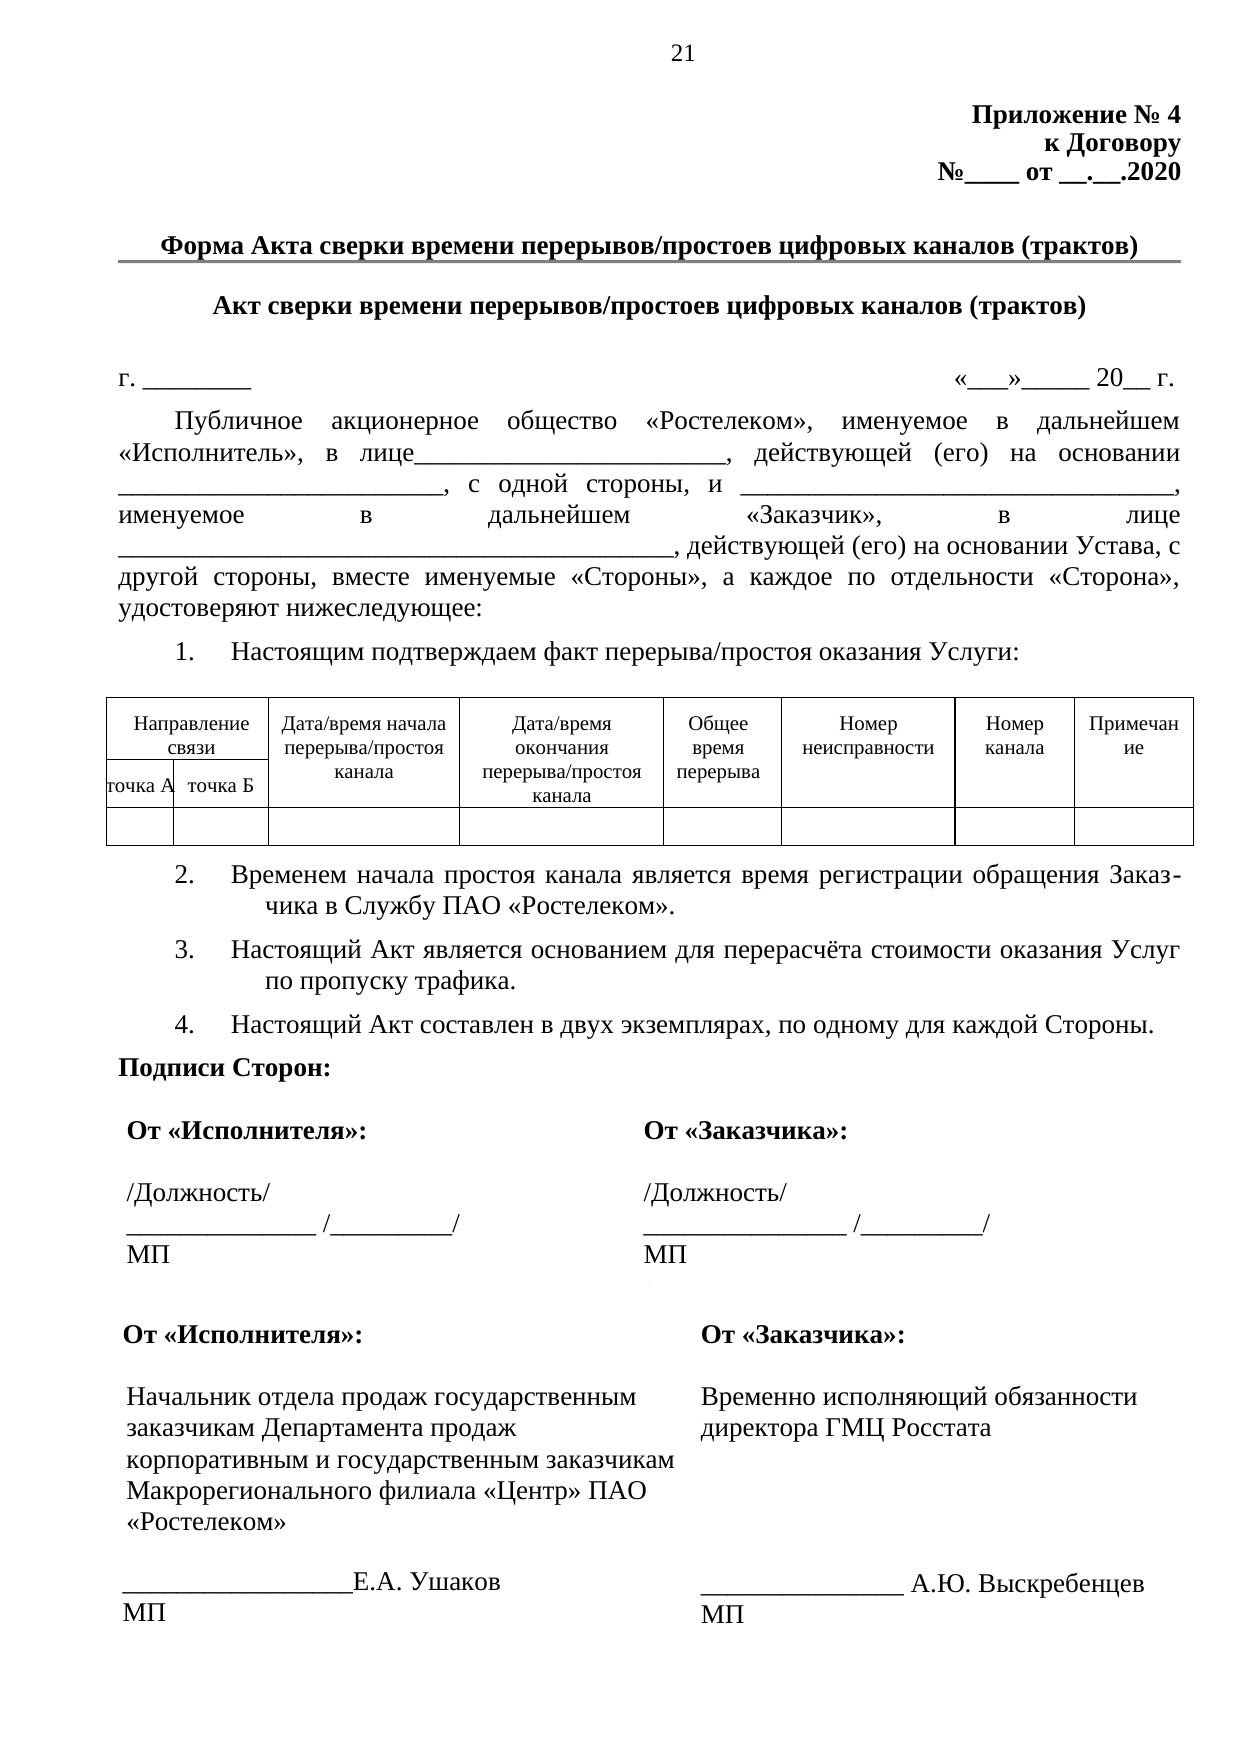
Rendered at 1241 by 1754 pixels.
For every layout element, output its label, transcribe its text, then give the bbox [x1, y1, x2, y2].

table_header Примечание [1075, 698, 1193, 807]
table_cell [1075, 808, 1193, 845]
table_header От «Заказчика»: Временно исполняющий обязанности директора ГМЦ Росстата _______________ А.Ю. Выскребенцев МП [689, 1318, 1188, 1629]
text к Договору [118, 129, 1181, 157]
table_cell [269, 808, 459, 845]
table_header От «Заказчика»: /Должность/ _______________ /_________/ МП [632, 1083, 1184, 1269]
list Настоящим подтверждаем факт перерыва/простоя оказания Услуги: [174, 635, 1181, 666]
list Временем начала простоя канала является время регистрации обращения Заказчика в Службу ПАО «Ростелеком». [174, 858, 1181, 921]
text №____ от __.__.2020 [118, 157, 1181, 186]
table_header От «Исполнителя»: Начальник отдела продаж государственным заказчикам Департамента продаж корпоративным и государственным заказчикам Макрорегионального филиала «Центр» ПАО «Ростелеком» _________________Е.А. Ушаков МП [111, 1318, 689, 1629]
table_cell [174, 808, 268, 845]
table_header Общее время перерыва [664, 698, 781, 807]
table_cell [107, 808, 173, 845]
table_header Номер неисправности [782, 698, 954, 807]
list Настоящий Акт является основанием для перерасчёта стоимости оказания Услуг по пропуску трафика. [174, 933, 1181, 995]
text г. ________ «___»_____ 20__ г. [118, 364, 1181, 392]
table_cell точка А [107, 760, 173, 807]
text Публичное акционерное общество «Ростелеком», именуемое в дальнейшем «Исполнитель», в лице_______________________, действующей (его) на основании ________________________, с одной стороны, и ________________________________, именуемое в дальнейшем «Заказчик», в лице _________________________________________, действующей (его) на основании Устава, с другой стороны, вместе именуемые «Стороны», а каждое по отдельности «Сторона», удостоверяют нижеследующее: [118, 404, 1181, 622]
table_cell [460, 808, 663, 845]
list Настоящий Акт составлен в двух экземплярах, по одному для каждой Стороны. [174, 1008, 1181, 1039]
table_cell [664, 808, 781, 845]
text Акт сверки времени перерывов/простоев цифровых каналов (трактов) [118, 289, 1181, 320]
table_cell [782, 808, 954, 845]
table_cell [956, 808, 1074, 845]
table_header Дата/время окончания перерыва/простоя канала [460, 698, 663, 807]
table_cell точка Б [174, 760, 268, 807]
text Подписи Сторон: [118, 1051, 1181, 1083]
table_header Дата/время начала перерыва/простоя канала [269, 698, 459, 807]
text Форма Акта сверки времени перерывов/простоев цифровых каналов (трактов) [118, 229, 1181, 260]
table_header Номер канала [956, 698, 1074, 807]
text Приложение № 4 [118, 98, 1181, 129]
table_header Направление связи [107, 698, 268, 759]
table_header От «Исполнителя»: /Должность/ ______________ /_________/ МП [115, 1083, 632, 1269]
